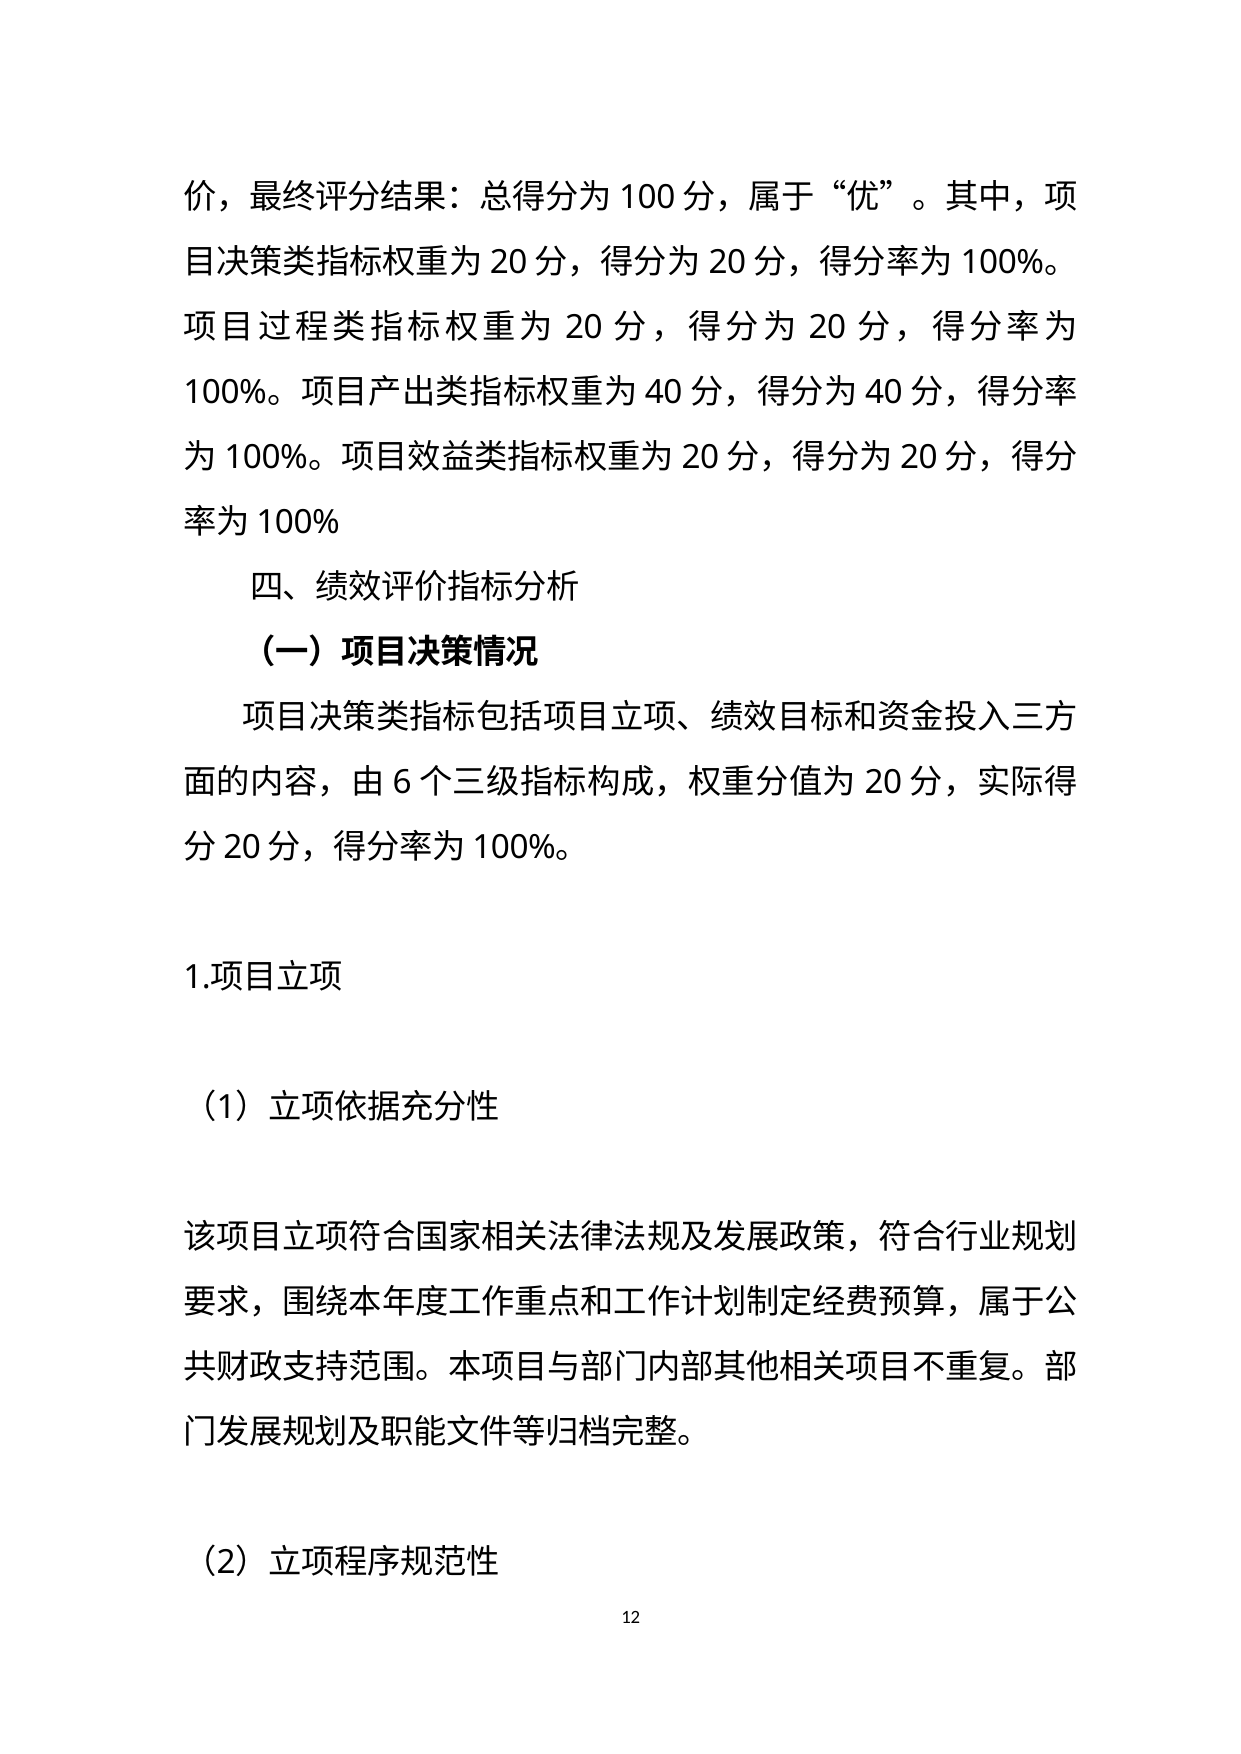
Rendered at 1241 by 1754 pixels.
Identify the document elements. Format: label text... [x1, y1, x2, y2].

text 四、绩效评价指标分析 [183, 552, 1078, 617]
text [183, 682, 1078, 1592]
text （一）项目决策情况 [183, 617, 1078, 682]
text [183, 162, 1078, 552]
